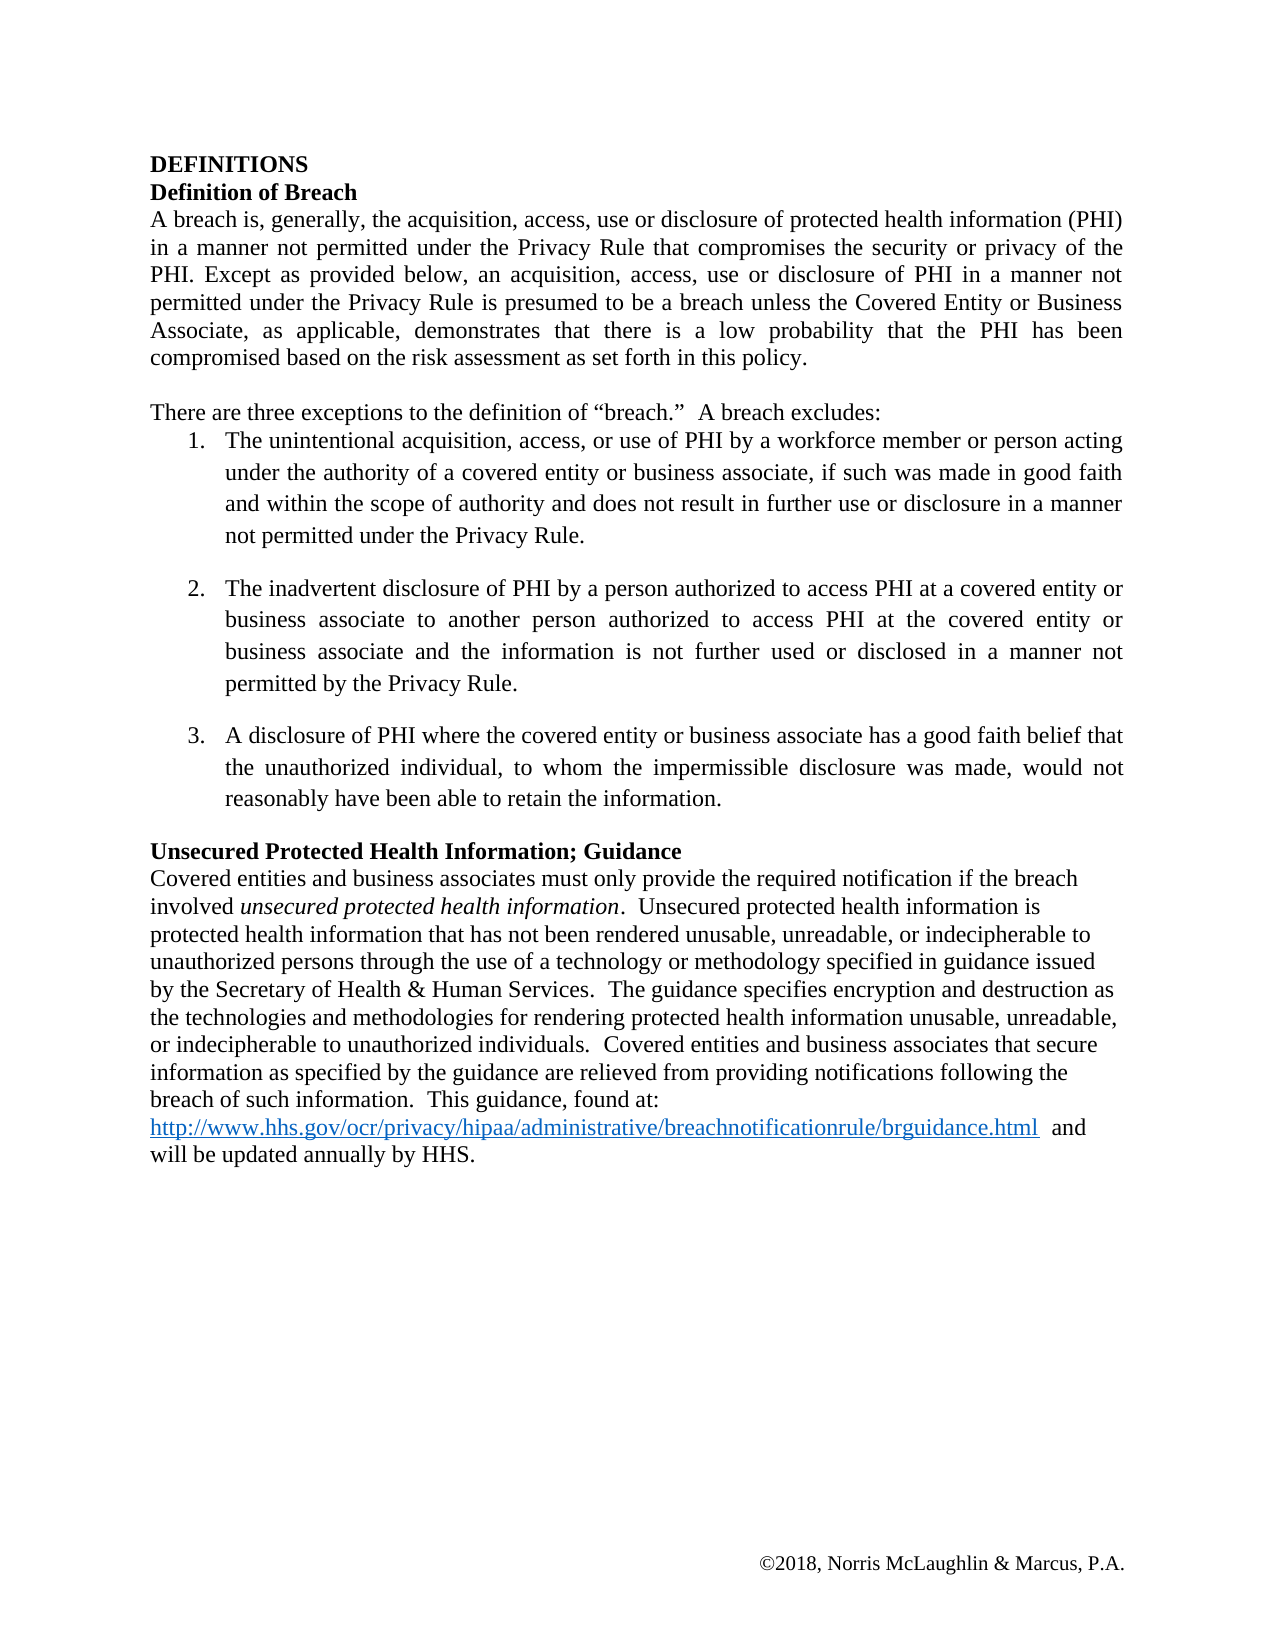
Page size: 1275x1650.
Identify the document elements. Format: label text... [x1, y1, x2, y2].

text A breach is, generally, the acquisition, access, use or disclosure of protected health information (PHI) in a manner not permitted under the Privacy Rule that compromises the security or privacy of the PHI. Except as provided below, an acquisition, access, use or disclosure of PHI in a manner not permitted under the Privacy Rule is presumed to be a breach unless the Covered Entity or Business Associate, as applicable, demonstrates that there is a low probability that the PHI has been compromised based on the risk assessment as set forth in this policy. [150, 205, 1125, 371]
text Definition of Breach [150, 178, 1125, 205]
text DEFINITIONS [150, 150, 1125, 178]
text Unsecured Protected Health Information; Guidance [150, 837, 1125, 864]
text There are three exceptions to the definition of “breach.” A breach excludes: [150, 398, 1125, 426]
text Covered entities and business associates must only provide the required notification if the breach involved unsecured protected health information. Unsecured protected health information is protected health information that has not been rendered unusable, unreadable, or indecipherable to unauthorized persons through the use of a technology or methodology specified in guidance issued by the Secretary of Health & Human Services. The guidance specifies encryption and destruction as the technologies and methodologies for rendering protected health information unusable, unreadable, or indecipherable to unauthorized individuals. Covered entities and business associates that secure information as specified by the guidance are relieved from providing notifications following the breach of such information. This guidance, found at: http://www.hhs.gov/ocr/privacy/hipaa/administrative/breachnotificationrule/brguidance.html and will be updated annually by HHS. [150, 864, 1125, 1168]
list The unintentional acquisition, access, or use of PHI by a workforce member or person acting under the authority of a covered entity or business associate, if such was made in good faith and within the scope of authority and does not result in further use or disclosure in a manner not permitted under the Privacy Rule. [187, 426, 1125, 549]
list The inadvertent disclosure of PHI by a person authorized to access PHI at a covered entity or business associate to another person authorized to access PHI at the covered entity or business associate and the information is not further used or disclosed in a manner not permitted by the Privacy Rule. [187, 573, 1125, 696]
list A disclosure of PHI where the covered entity or business associate has a good faith belief that the unauthorized individual, to whom the impermissible disclosure was made, would not reasonably have been able to retain the information. [187, 721, 1125, 812]
